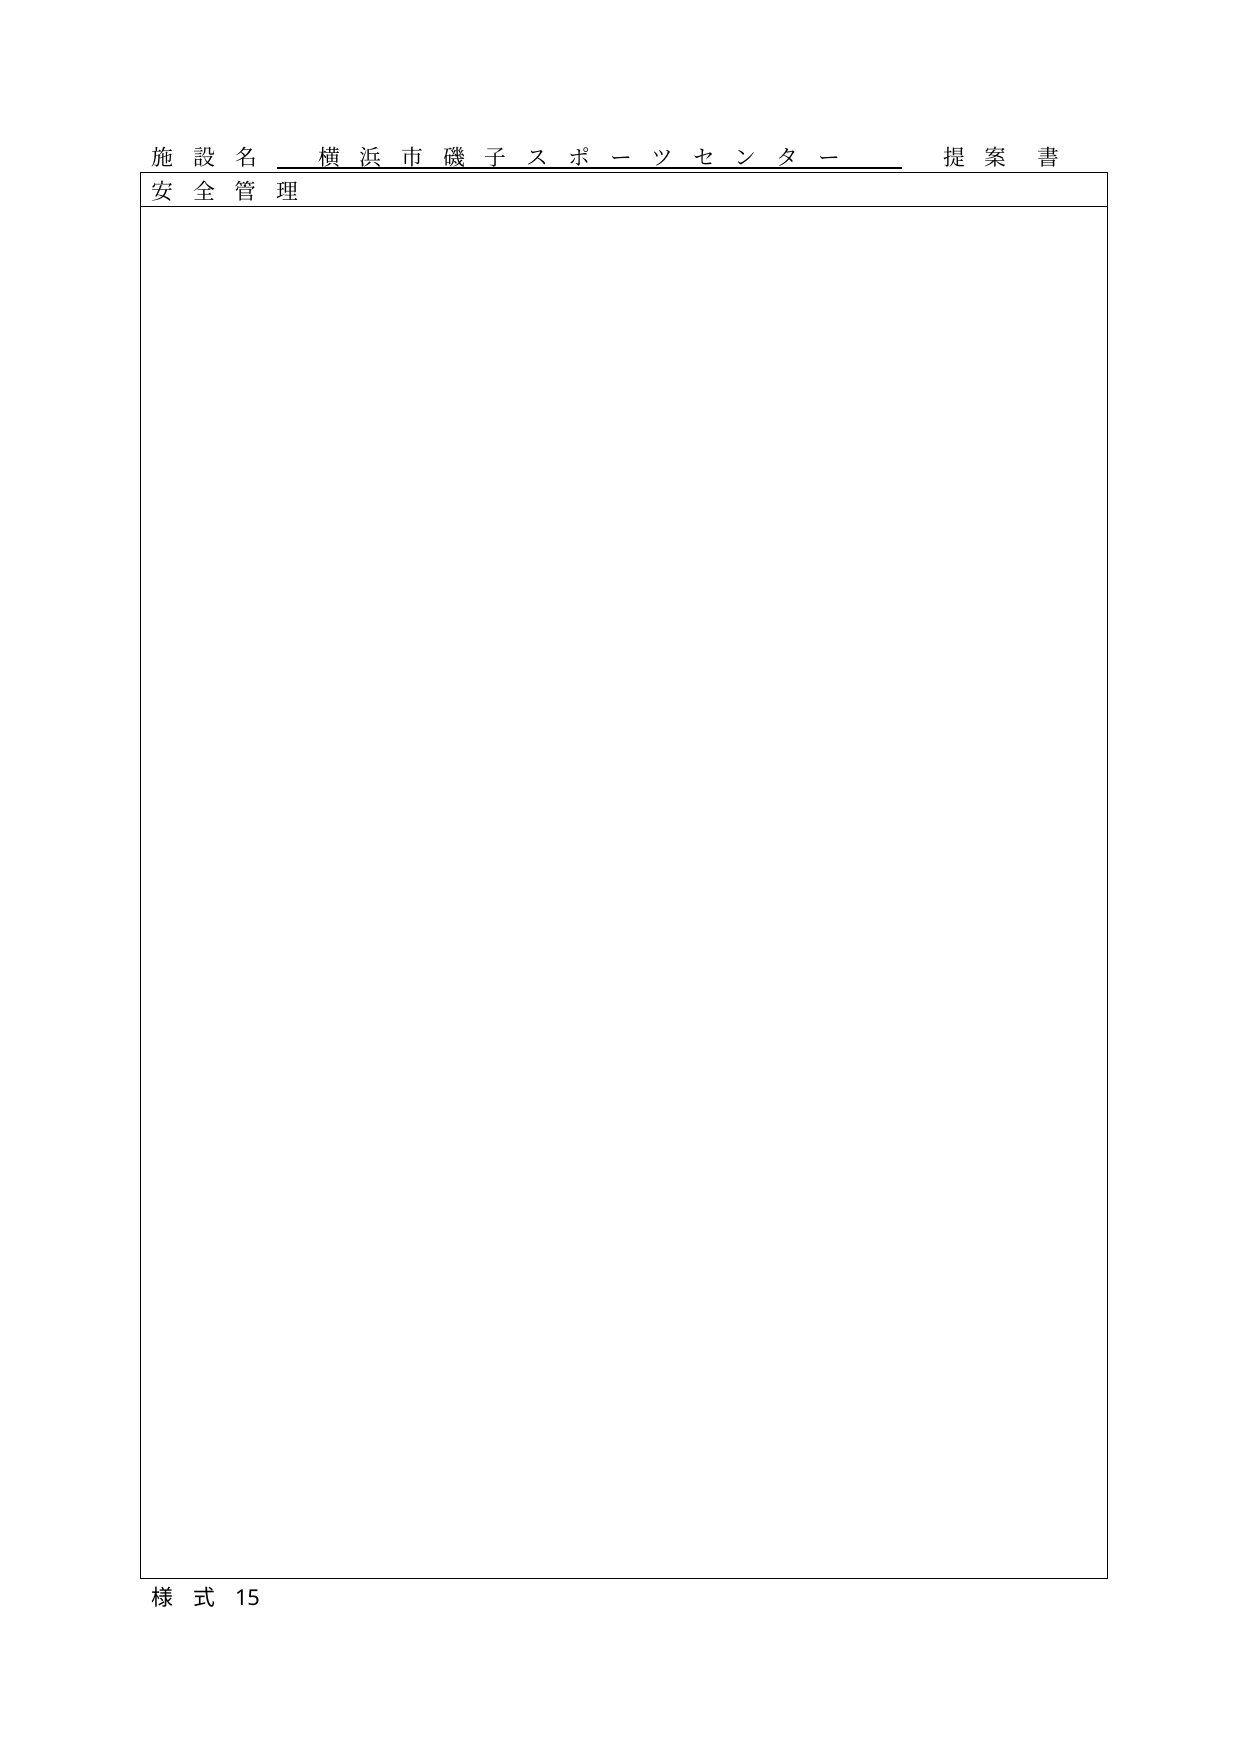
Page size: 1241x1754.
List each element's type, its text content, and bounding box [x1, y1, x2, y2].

table_cell [141, 207, 1107, 1578]
text 施設名 横浜市磯子スポーツセンター 提案書 [151, 139, 1089, 172]
table_header 安全管理 [141, 173, 1107, 206]
text 様式15 [151, 1579, 1089, 1612]
